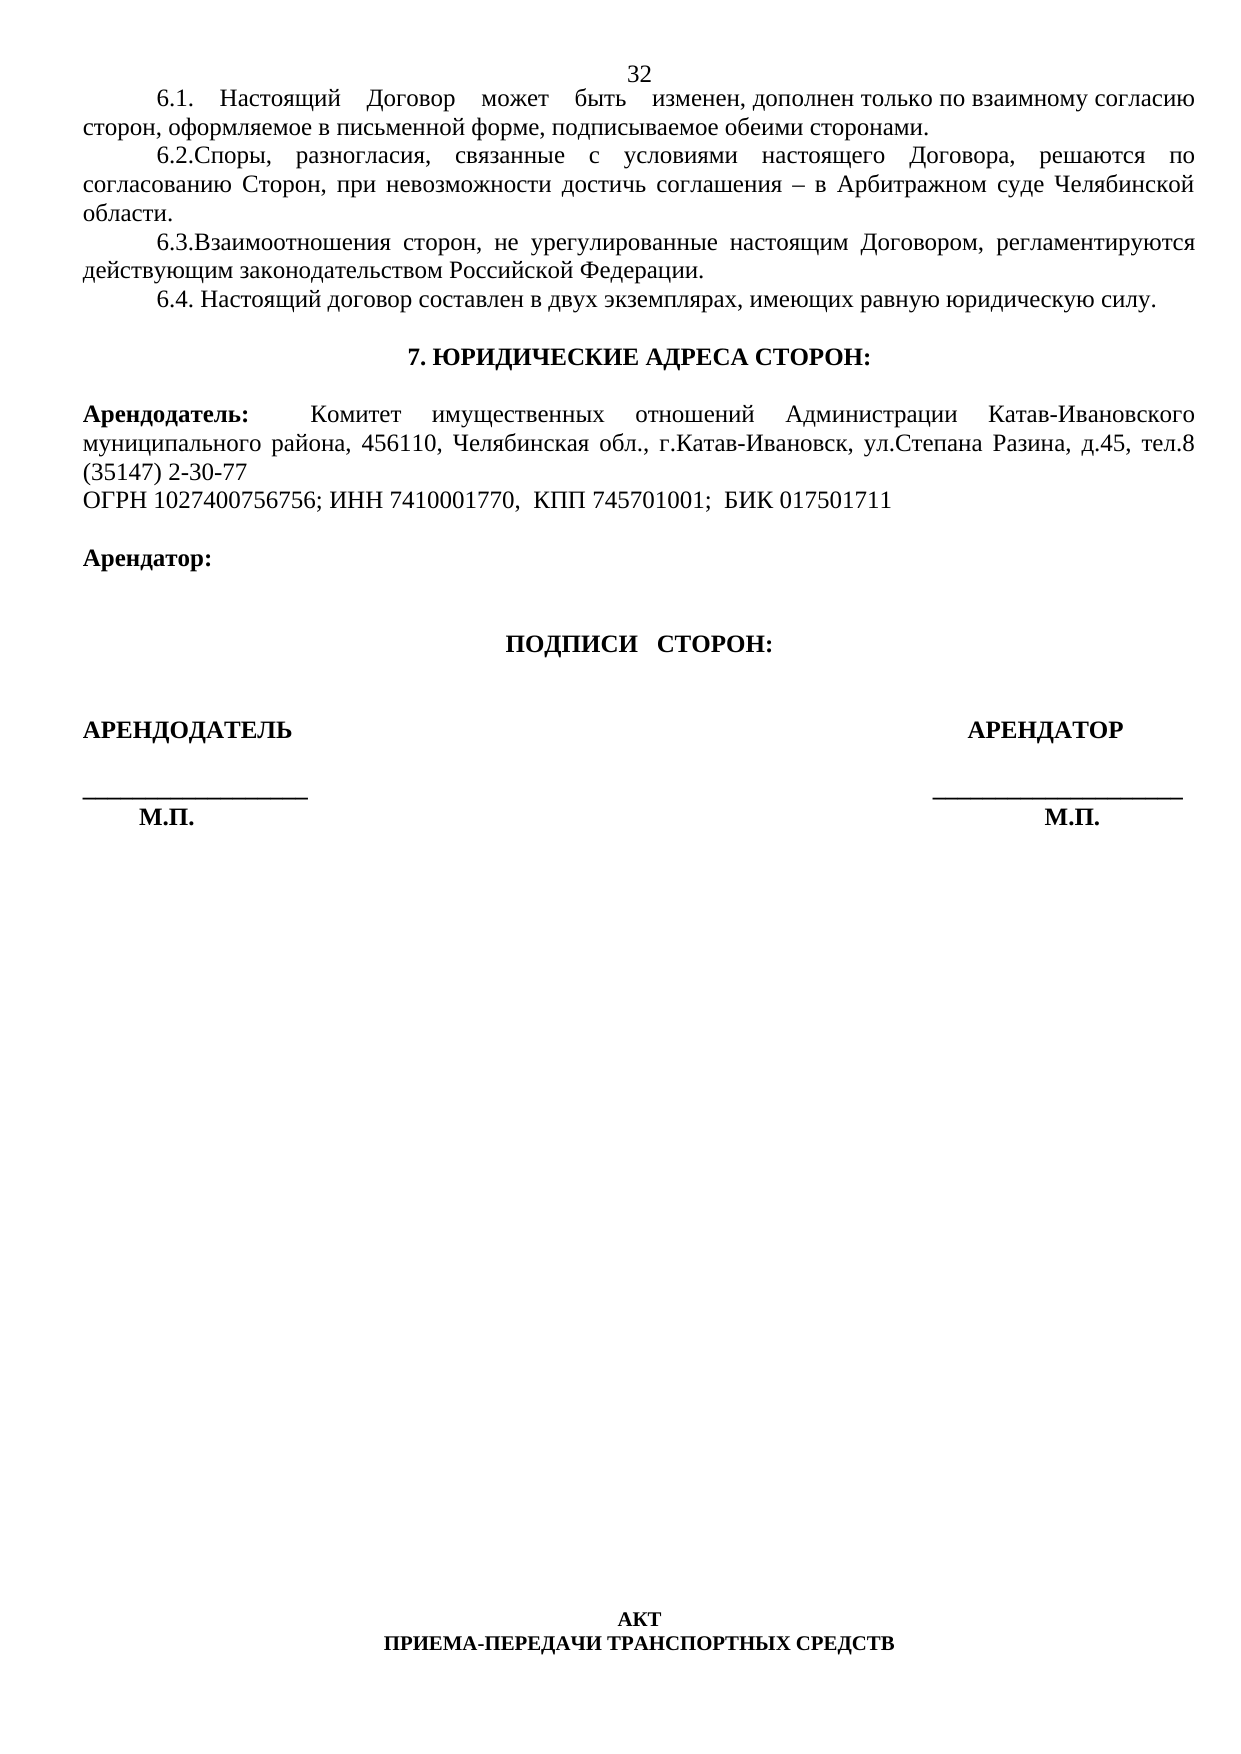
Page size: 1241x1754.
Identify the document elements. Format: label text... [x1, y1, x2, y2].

text 6.1. Настоящий Договор может быть изменен, дополнен только по взаимному согласию сторон, оформляемое в письменной форме, подписываемое обеими сторонами. [83, 83, 1196, 141]
text ПОДПИСИ СТОРОН: [83, 629, 1196, 658]
text Арендодатель: Комитет имущественных отношений Администрации Катав-Ивановского муниципального района, 456110, Челябинская обл., г.Катав-Ивановск, ул.Степана Разина, д.45, тел.8 (35147) 2-30-77 [83, 399, 1196, 486]
text 6.4. Настоящий договор составлен в двух экземплярах, имеющих равную юридическую силу. [83, 284, 1196, 313]
text 7. ЮРИДИЧЕСКИЕ АДРЕСА СТОРОН: [83, 342, 1196, 371]
text __________________ ____________________ [83, 773, 1196, 802]
text 6.3.Взаимоотношения сторон, не урегулированные настоящим Договором, регламентируются действующим законодательством Российской Федерации. [83, 227, 1196, 284]
text АКТ [83, 1607, 1196, 1631]
text Арендатор: [83, 543, 1196, 572]
text ПРИЕМА-ПЕРЕДАЧИ ТРАНСПОРТНЫХ СРЕДСТВ [83, 1631, 1196, 1655]
text 6.2.Споры, разногласия, связанные с условиями настоящего Договора, решаются по согласованию Сторон, при невозможности достичь соглашения – в Арбитражном суде Челябинской области. [83, 141, 1196, 227]
text АРЕНДОДАТЕЛЬ АРЕНДАТОР [83, 716, 1196, 744]
text ОГРН 1027400756756; ИНН 7410001770, КПП 745701001; БИК 017501711 [83, 486, 1196, 514]
text М.П. М.П. [83, 802, 1196, 831]
